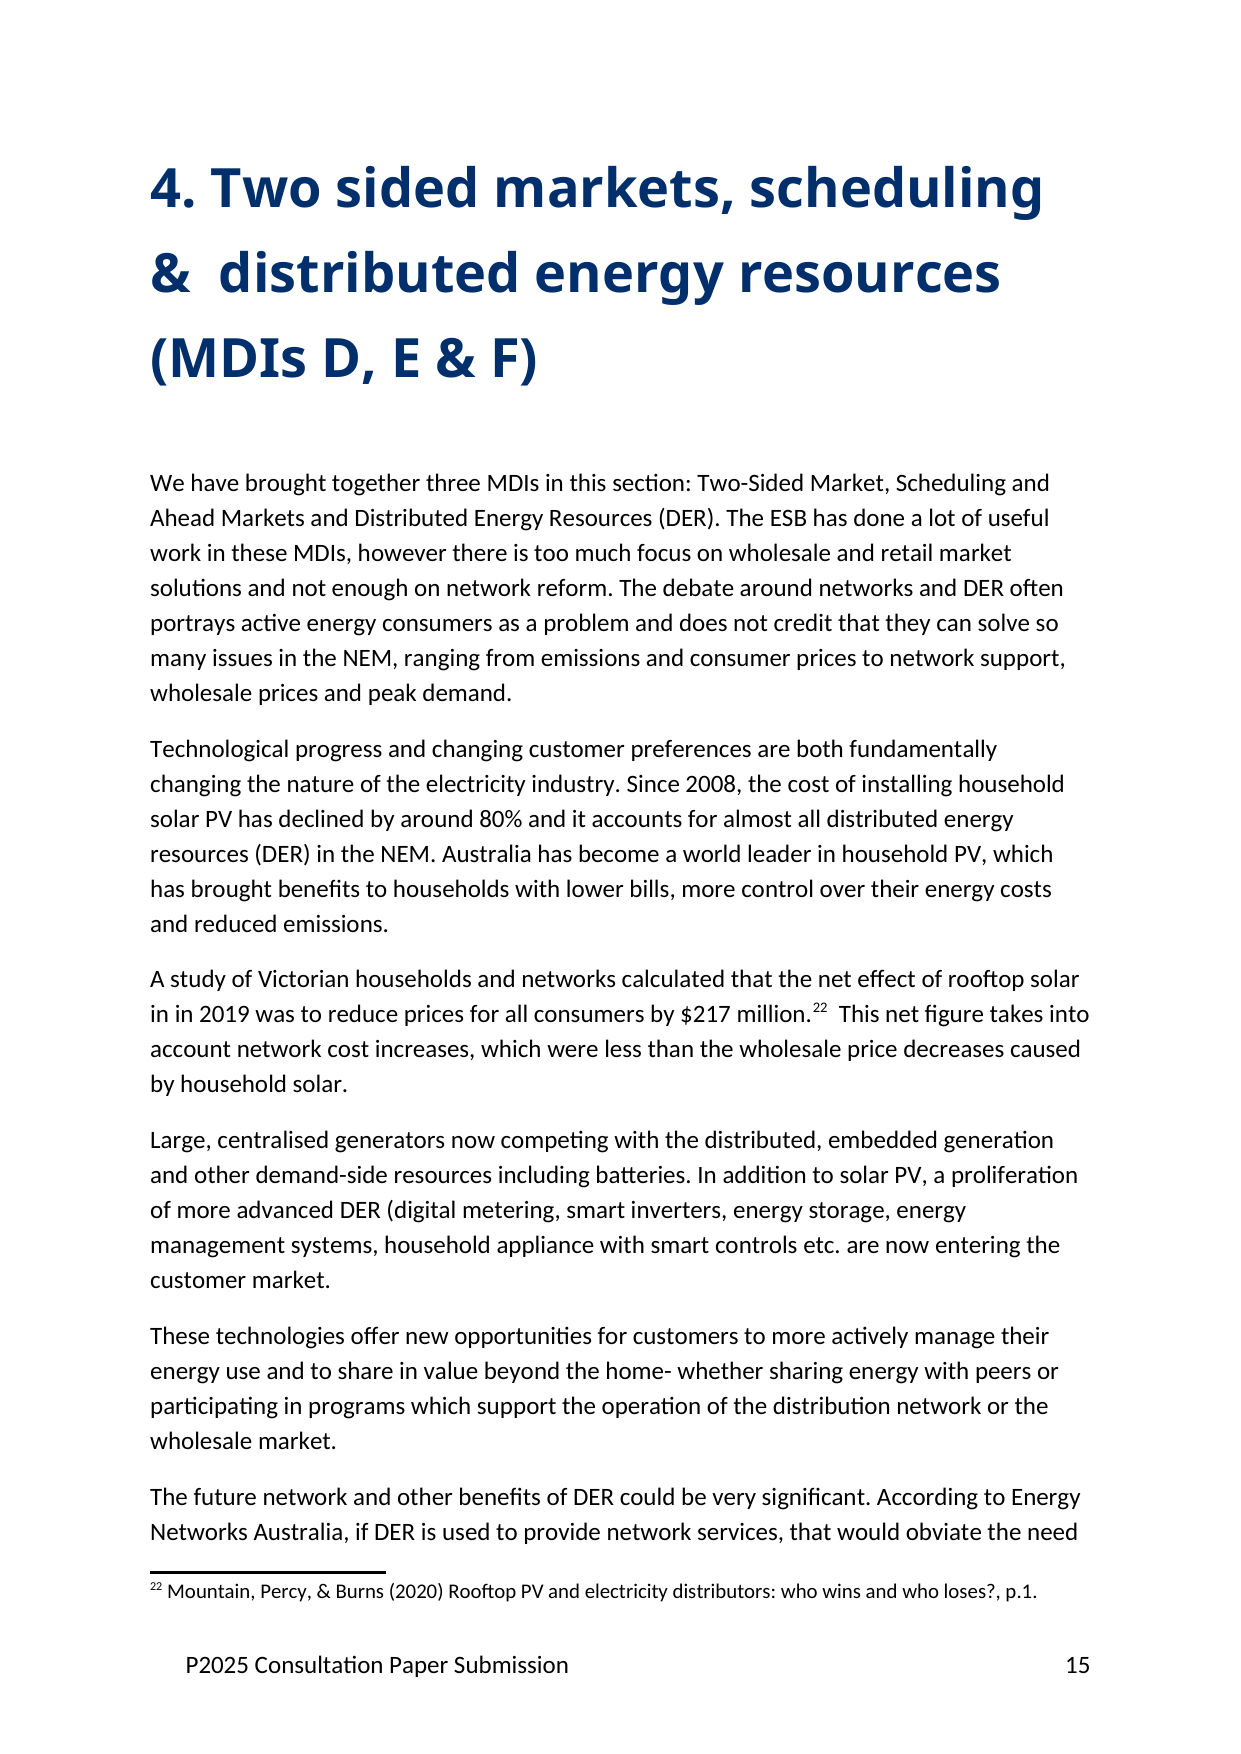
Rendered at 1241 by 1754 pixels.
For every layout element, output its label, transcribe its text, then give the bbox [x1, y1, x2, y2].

text Technological progress and changing customer preferences are both fundamentally changing the nature of the electricity industry. Since 2008, the cost of installing household solar PV has declined by around 80% and it accounts for almost all distributed energy resources (DER) in the NEM. Australia has become a world leader in household PV, which has brought benefits to households with lower bills, more control over their energy costs and reduced emissions. [150, 733, 1090, 938]
text A study of Victorian households and networks calculated that the net effect of rooftop solar in in 2019 was to reduce prices for all consumers by $217 million. This net figure takes into account network cost increases, which were less than the wholesale price decreases caused by household solar. [150, 963, 1090, 1099]
text Large, centralised generators now competing with the distributed, embedded generation and other demand-side resources including batteries. In addition to solar PV, a proliferation of more advanced DER (digital metering, smart inverters, energy storage, energy management systems, household appliance with smart controls etc. are now entering the customer market. [150, 1124, 1090, 1295]
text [150, 1481, 1090, 1547]
text We have brought together three MDIs in this section: Two-Sided Market, Scheduling and Ahead Markets and Distributed Energy Resources (DER). The ESB has done a lot of useful work in these MDIs, however there is too much focus on wholesale and retail market solutions and not enough on network reform. The debate around networks and DER often portrays active energy consumers as a problem and does not credit that they can solve so many issues in the NEM, ranging from emissions and consumer prices to network support, wholesale prices and peak demand. [150, 467, 1090, 707]
subtitle 4. Two sided markets, scheduling & distributed energy resources (MDIs D, E & F) [150, 150, 1090, 393]
text These technologies offer new opportunities for customers to more actively manage their energy use and to share in value beyond the home- whether sharing energy with peers or participating in programs which support the operation of the distribution network or the wholesale market. [150, 1320, 1090, 1456]
